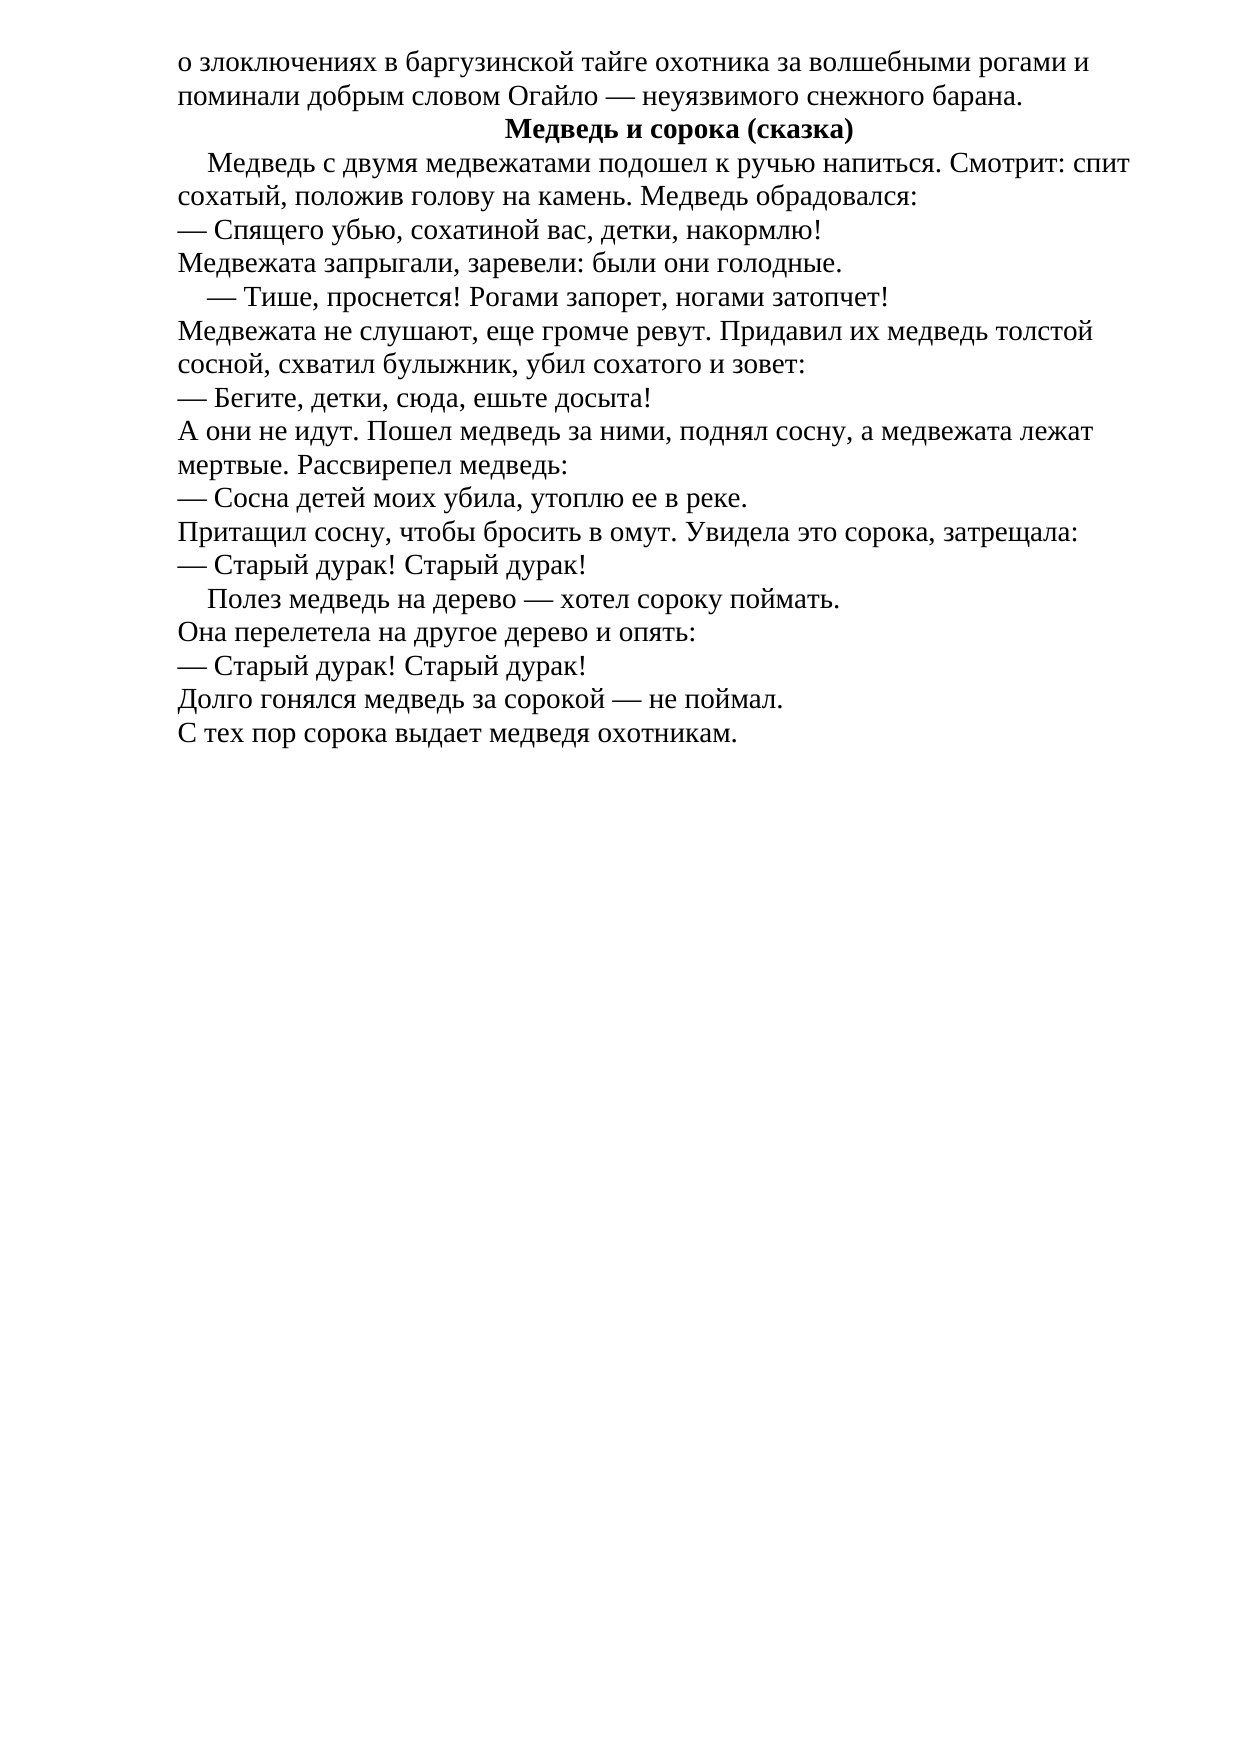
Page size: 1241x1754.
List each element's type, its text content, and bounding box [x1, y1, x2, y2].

text — Тише, проснется! Рогами запорет, ногами затопчет! Медвежата не слушают, еще громче ревут. Придавил их медведь толстой сосной, схватил булыжник, убил сохатого и зовет: — Бегите, детки, сюда, ешьте досыта! А они не идут. Пошел медведь за ними, поднял сосну, а медвежата лежат мертвые. Рассвирепел медведь: — Сосна детей моих убила, утоплю ее в реке. Притащил сосну, чтобы бросить в омут. Увидела это сорока, затрещала: — Старый дурак! Старый дурак! [177, 279, 1152, 581]
text Медведь с двумя медвежатами подошел к ручью напиться. Смотрит: спит сохатый, положив голову на камень. Медведь обрадовался: — Спящего убью, сохатиной вас, детки, накормлю! Медвежата запрыгали, заревели: были они голодные. [177, 145, 1152, 279]
text Полез медведь на дерево — хотел сороку поймать. Она перелетела на другое дерево и опять: — Старый дурак! Старый дурак! Долго гонялся медведь за сорокой — не поймал. С тех пор сорока выдает медведя охотникам. [177, 581, 1152, 749]
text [177, 44, 1152, 111]
text Медведь и сорока (сказка) [177, 111, 1152, 145]
